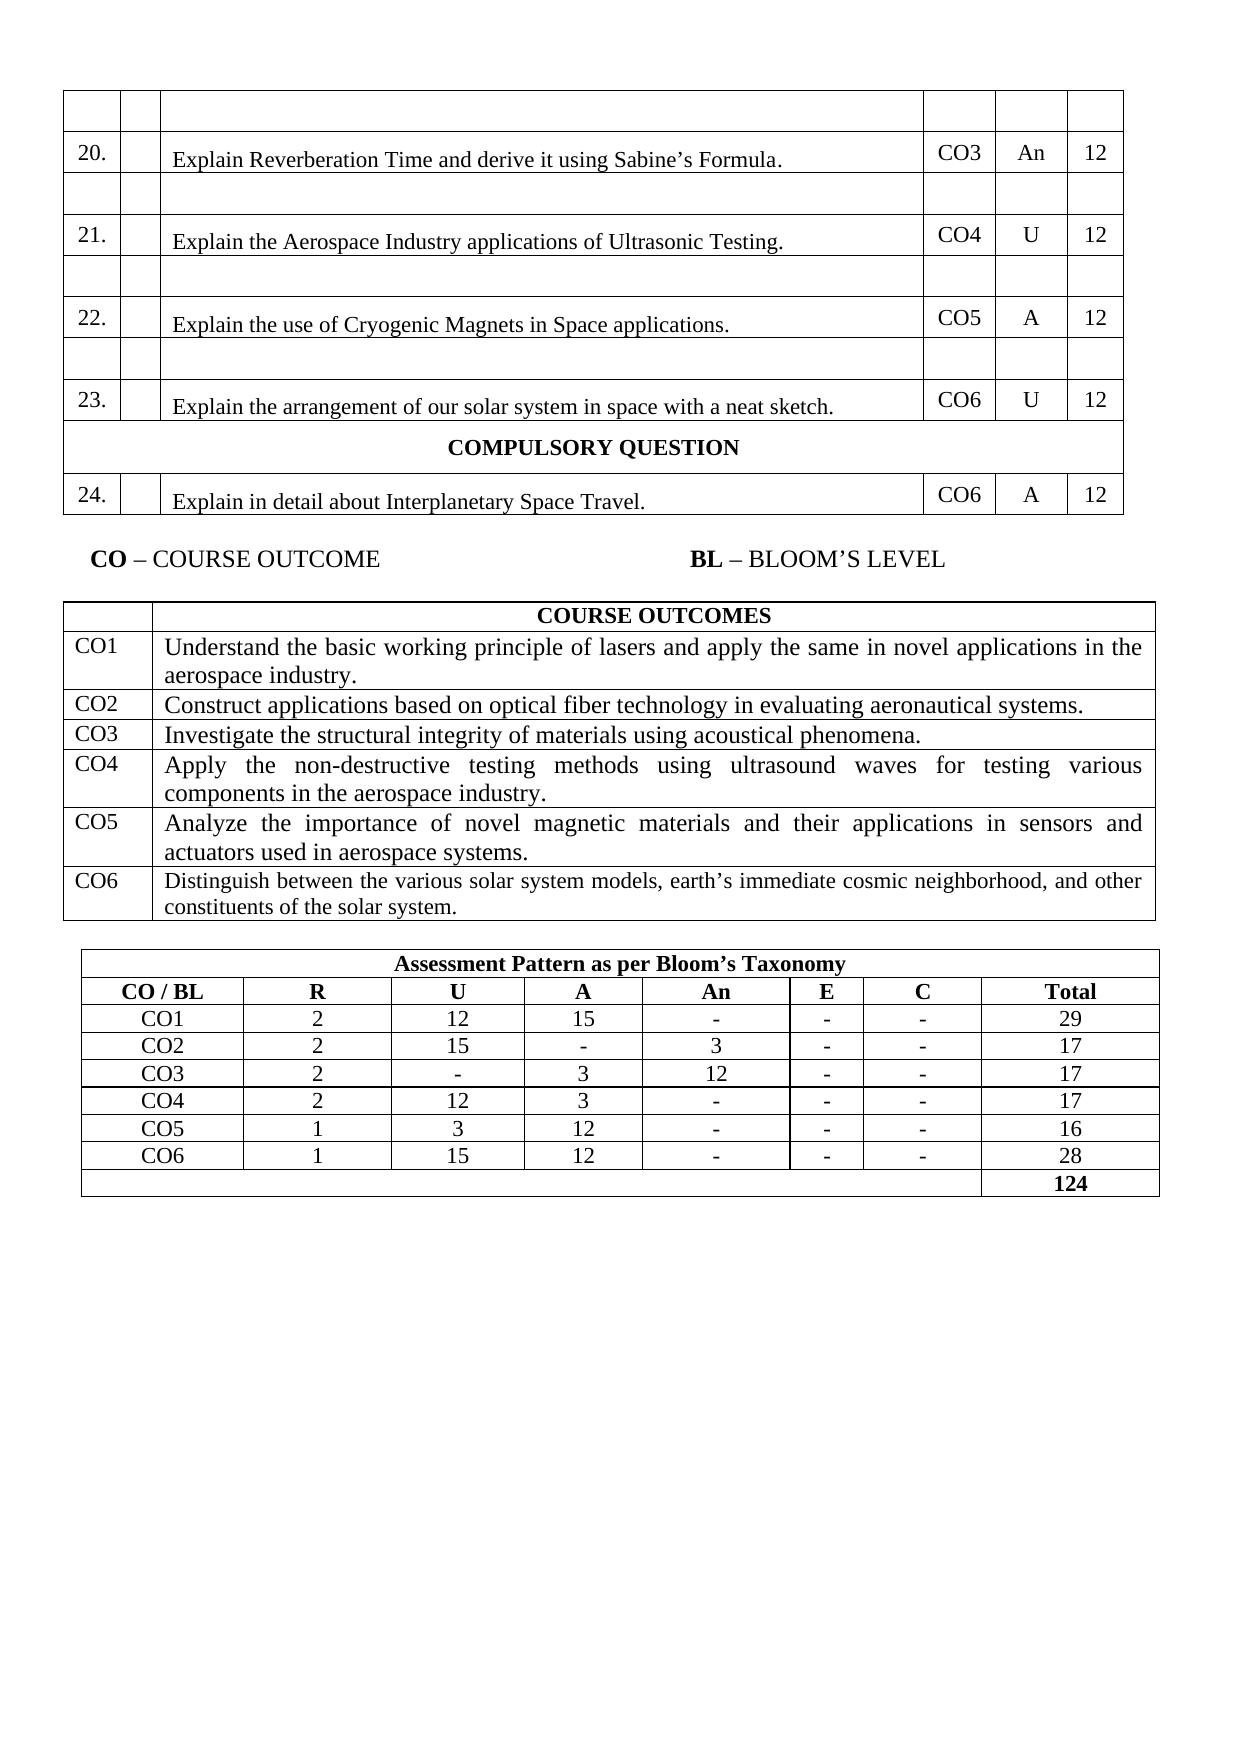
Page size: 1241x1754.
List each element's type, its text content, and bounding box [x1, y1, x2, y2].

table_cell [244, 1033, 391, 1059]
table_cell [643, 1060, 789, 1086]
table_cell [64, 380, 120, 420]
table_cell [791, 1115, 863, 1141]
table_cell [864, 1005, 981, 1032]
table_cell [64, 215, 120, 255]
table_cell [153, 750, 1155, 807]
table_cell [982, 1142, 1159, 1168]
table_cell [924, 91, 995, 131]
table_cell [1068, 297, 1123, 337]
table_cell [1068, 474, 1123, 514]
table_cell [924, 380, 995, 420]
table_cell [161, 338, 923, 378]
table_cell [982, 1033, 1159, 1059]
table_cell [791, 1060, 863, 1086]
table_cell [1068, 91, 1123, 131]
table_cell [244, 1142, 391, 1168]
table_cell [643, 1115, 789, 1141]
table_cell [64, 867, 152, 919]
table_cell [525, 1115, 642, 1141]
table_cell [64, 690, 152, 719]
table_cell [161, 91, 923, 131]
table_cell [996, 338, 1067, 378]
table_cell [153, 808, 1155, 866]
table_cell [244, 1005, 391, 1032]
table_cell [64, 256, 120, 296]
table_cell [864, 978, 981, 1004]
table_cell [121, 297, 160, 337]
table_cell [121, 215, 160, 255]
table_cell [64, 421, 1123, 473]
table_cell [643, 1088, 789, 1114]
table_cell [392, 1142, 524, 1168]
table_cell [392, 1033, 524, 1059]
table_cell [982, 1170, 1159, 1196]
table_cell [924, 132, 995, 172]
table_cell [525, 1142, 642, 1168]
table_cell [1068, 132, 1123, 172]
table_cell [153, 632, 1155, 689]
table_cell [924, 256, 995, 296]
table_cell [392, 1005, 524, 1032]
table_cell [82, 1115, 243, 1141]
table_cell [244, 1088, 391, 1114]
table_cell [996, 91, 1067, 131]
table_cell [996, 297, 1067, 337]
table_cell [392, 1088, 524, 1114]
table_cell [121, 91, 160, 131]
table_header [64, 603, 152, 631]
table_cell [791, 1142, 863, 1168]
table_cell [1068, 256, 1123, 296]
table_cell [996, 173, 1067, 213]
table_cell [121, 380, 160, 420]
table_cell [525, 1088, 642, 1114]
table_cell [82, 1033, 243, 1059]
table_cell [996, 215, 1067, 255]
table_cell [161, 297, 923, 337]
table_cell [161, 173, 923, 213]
text CO – COURSE OUTCOME BL – BLOOM’S LEVEL [90, 544, 1150, 573]
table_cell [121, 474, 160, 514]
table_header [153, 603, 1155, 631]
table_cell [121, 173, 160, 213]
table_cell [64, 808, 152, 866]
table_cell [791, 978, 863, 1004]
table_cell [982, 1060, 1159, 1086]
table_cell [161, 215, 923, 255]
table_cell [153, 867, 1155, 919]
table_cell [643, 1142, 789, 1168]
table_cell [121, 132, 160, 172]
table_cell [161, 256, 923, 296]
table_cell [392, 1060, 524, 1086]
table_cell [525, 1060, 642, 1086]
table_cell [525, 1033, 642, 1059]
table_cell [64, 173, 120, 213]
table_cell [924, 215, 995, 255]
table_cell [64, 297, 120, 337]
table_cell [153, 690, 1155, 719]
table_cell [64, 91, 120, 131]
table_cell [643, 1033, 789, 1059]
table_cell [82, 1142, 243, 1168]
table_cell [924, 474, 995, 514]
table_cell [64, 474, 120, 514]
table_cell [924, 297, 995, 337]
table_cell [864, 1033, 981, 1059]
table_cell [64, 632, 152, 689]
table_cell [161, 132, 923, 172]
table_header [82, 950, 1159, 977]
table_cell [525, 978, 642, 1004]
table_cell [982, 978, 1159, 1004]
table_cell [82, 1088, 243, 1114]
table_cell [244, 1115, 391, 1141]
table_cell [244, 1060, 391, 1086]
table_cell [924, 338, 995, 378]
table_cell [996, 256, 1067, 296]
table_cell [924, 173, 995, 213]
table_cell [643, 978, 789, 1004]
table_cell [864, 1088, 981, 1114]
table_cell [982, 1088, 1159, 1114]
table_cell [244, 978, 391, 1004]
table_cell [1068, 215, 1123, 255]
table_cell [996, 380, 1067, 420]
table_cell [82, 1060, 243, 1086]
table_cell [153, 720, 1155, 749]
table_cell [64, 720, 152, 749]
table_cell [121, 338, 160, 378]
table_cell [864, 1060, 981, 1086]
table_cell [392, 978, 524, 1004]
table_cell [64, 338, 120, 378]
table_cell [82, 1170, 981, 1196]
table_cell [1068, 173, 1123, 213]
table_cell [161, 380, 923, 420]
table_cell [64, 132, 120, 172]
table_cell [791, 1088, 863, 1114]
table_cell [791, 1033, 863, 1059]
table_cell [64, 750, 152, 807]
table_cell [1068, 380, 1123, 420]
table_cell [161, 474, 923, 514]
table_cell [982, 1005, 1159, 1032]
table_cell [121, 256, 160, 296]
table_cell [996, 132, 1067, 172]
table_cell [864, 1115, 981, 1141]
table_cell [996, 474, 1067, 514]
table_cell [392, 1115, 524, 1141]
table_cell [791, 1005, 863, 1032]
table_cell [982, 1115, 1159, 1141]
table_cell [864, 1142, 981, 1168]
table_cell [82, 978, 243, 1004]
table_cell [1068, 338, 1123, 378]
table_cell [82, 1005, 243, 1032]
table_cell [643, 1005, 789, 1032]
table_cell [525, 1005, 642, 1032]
